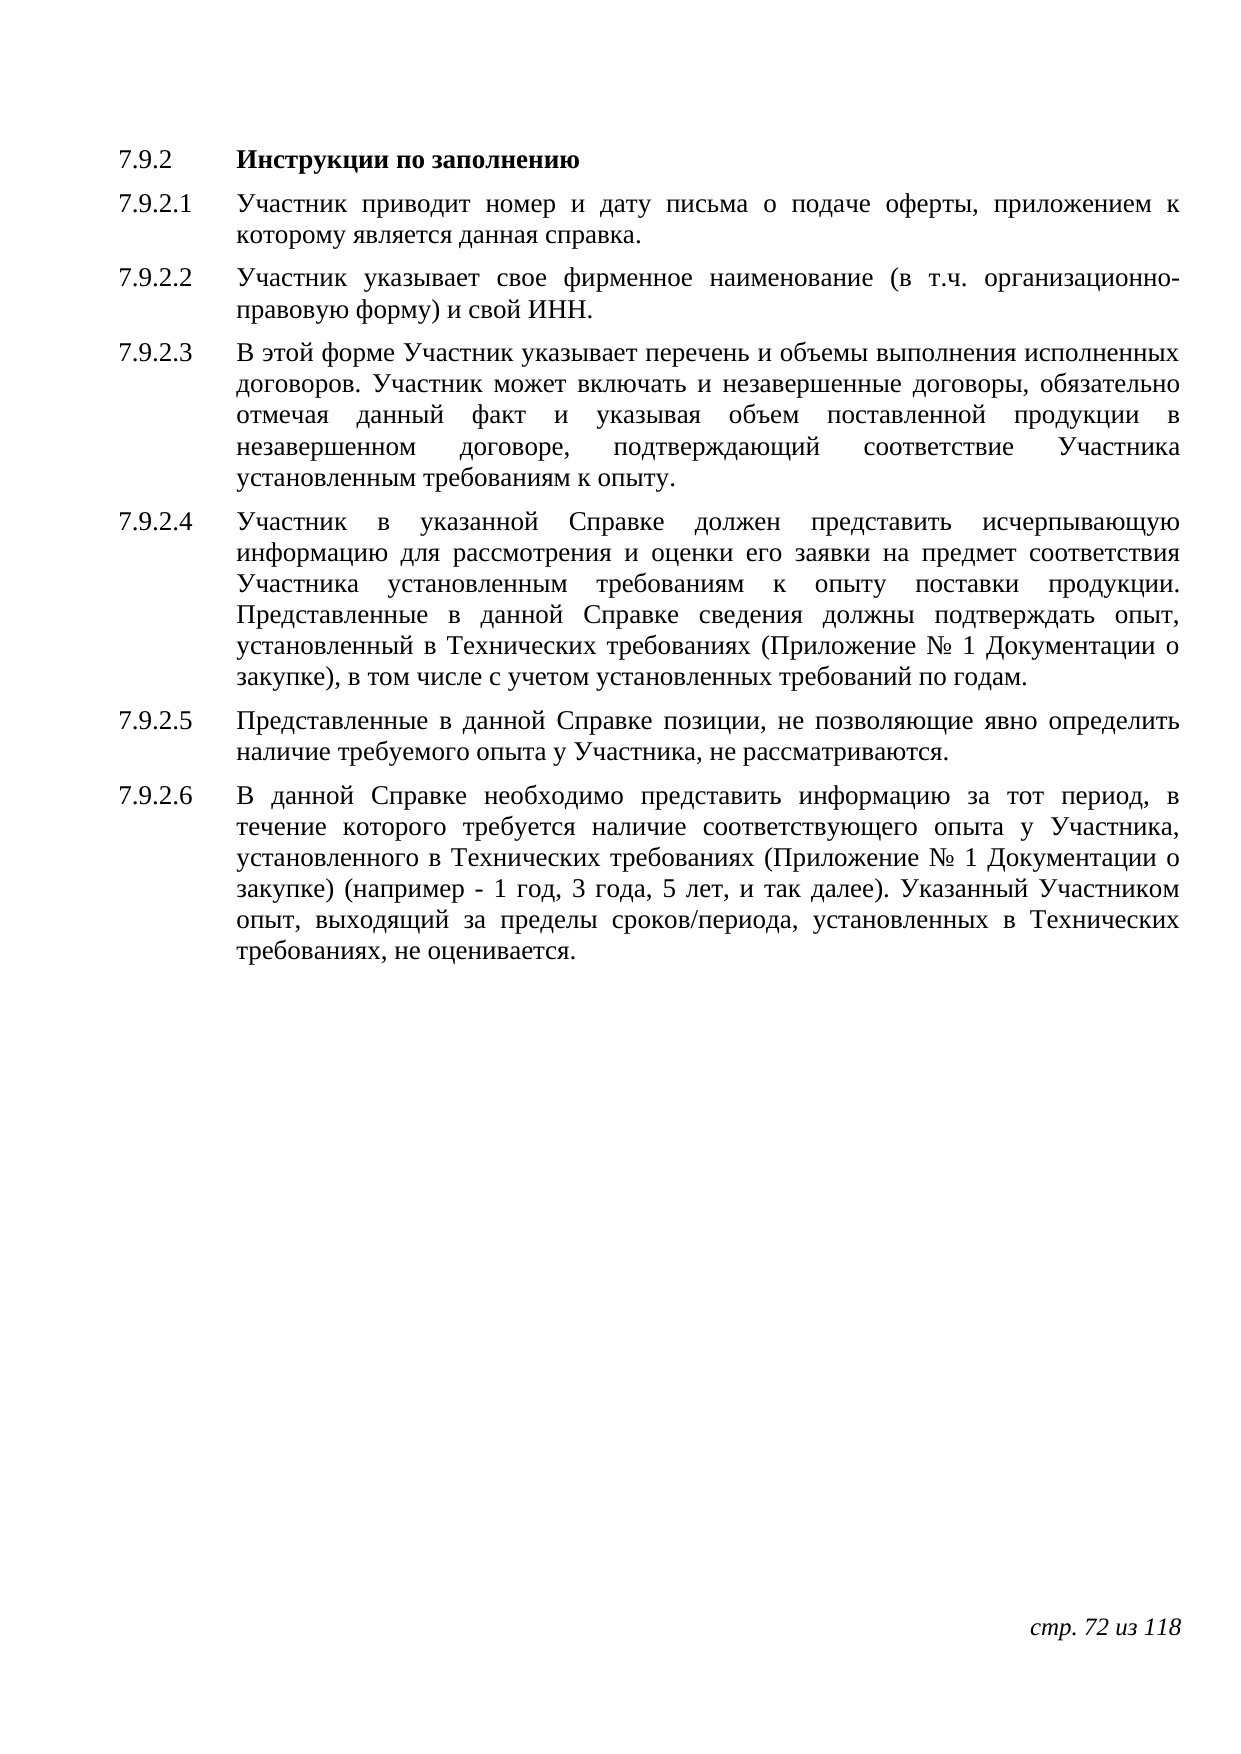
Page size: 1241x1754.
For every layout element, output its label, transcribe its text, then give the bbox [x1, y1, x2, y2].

text Инструкции по заполнению [118, 143, 1181, 174]
text Представленные в данной Справке позиции, не позволяющие явно определить наличие требуемого опыта у Участника, не рассматриваются. [118, 704, 1181, 766]
text В этой форме Участник указывает перечень и объемы выполнения исполненных договоров. Участник может включать и незавершенные договоры, обязательно отмечая данный факт и указывая объем поставленной продукции в незавершенном договоре, подтверждающий соответствие Участника установленным требованиям к опыту. [118, 336, 1181, 492]
text Участник в указанной Справке должен представить исчерпывающую информацию для рассмотрения и оценки его заявки на предмет соответствия Участника установленным требованиям к опыту поставки продукции. Представленные в данной Справке сведения должны подтверждать опыт, установленный в Технических требованиях (Приложение № 1 Документации о закупке), в том числе с учетом установленных требований по годам. [118, 504, 1181, 691]
text В данной Справке необходимо представить информацию за тот период, в течение которого требуется наличие соответствующего опыта у Участника, установленного в Технических требованиях (Приложение № 1 Документации о закупке) (например - 1 год, 3 года, 5 лет, и так далее). Указанный Участником опыт, выходящий за пределы сроков/периода, установленных в Технических требованиях, не оценивается. [118, 779, 1181, 966]
text Участник указывает свое фирменное наименование (в т.ч. организационно-правовую форму) и свой ИНН. [118, 262, 1181, 324]
text Участник приводит номер и дату письма о подаче оферты, приложением к которому является данная справка. [118, 187, 1181, 249]
